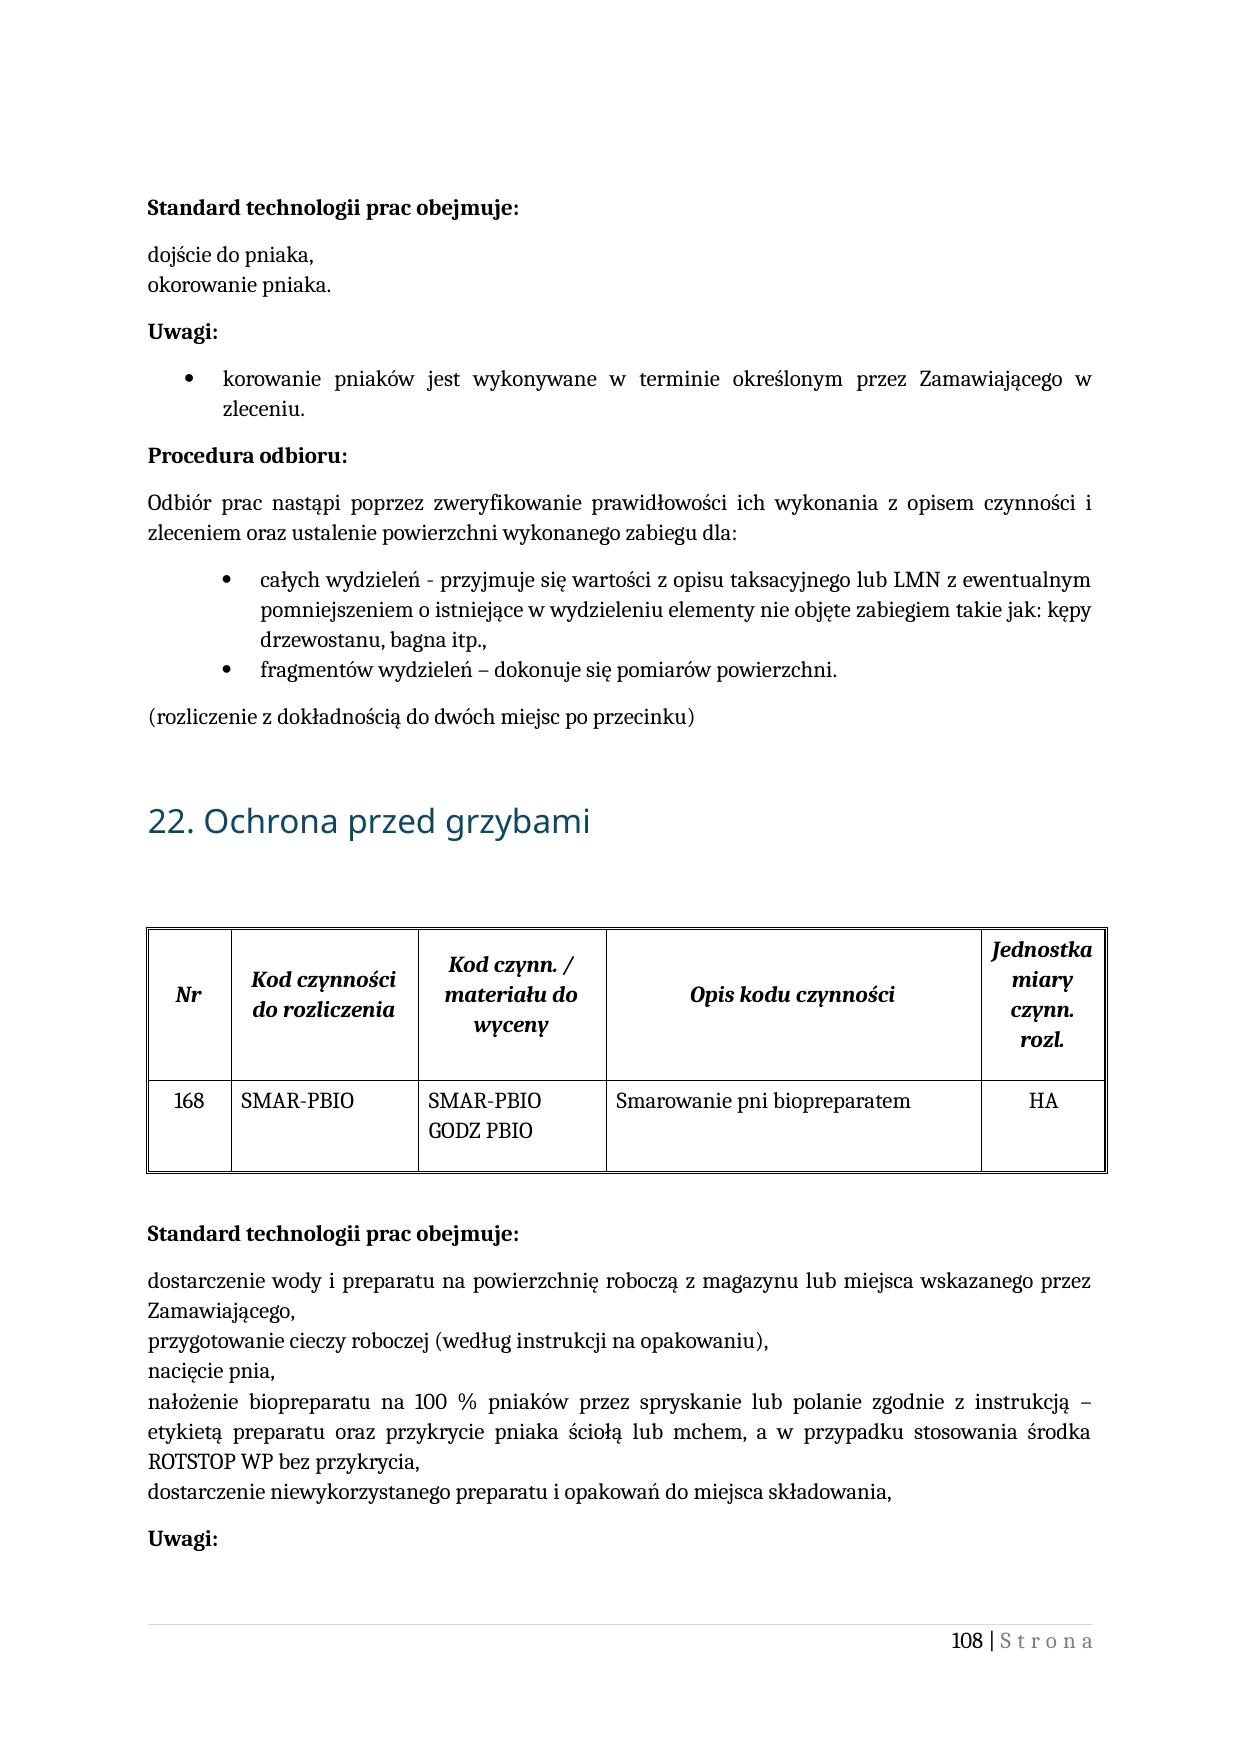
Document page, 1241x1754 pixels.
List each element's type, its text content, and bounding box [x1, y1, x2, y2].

text Odbiór prac nastąpi poprzez zweryfikowanie prawidłowości ich wykonania z opisem czynności i zleceniem oraz ustalenie powierzchni wykonanego zabiegu dla: [148, 489, 1093, 546]
list przygotowanie cieczy roboczej (według instrukcji na opakowaniu), [148, 1328, 1093, 1354]
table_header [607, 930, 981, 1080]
text Standard technologii prac obejmuje: [148, 1221, 1093, 1247]
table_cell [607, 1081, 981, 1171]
list nałożenie biopreparatu na 100 % pniaków przez spryskanie lub polanie zgodnie z instrukcją – etykietą preparatu oraz przykrycie pniaka ściołą lub mchem, a w przypadku stosowania środka ROTSTOP WP bez przykrycia, [148, 1388, 1093, 1475]
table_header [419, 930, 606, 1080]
list dostarczenie wody i preparatu na powierzchnię roboczą z magazynu lub miejsca wskazanego przez Zamawiającego, [148, 1268, 1093, 1324]
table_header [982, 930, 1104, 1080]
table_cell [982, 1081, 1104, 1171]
list całych wydzieleń - przyjmuje się wartości z opisu taksacyjnego lub LMN z ewentualnym pomniejszeniem o istniejące w wydzieleniu elementy nie objęte zabiegiem takie jak: kępy drzewostanu, bagna itp., [223, 566, 1093, 653]
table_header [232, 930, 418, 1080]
subtitle 22. Ochrona przed grzybami [148, 798, 1093, 843]
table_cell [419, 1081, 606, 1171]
text Standard technologii prac obejmuje: [148, 194, 1093, 221]
list dojście do pniaka, [148, 241, 1093, 268]
list okorowanie pniaka. [148, 272, 1093, 298]
text Uwagi: [148, 318, 1093, 345]
text Uwagi: [148, 1526, 1093, 1552]
list fragmentów wydzieleń – dokonuje się pomiarów powierzchni. [223, 657, 1093, 683]
list korowanie pniaków jest wykonywane w terminie określonym przez Zamawiającego w zleceniu. [185, 365, 1093, 422]
text Procedura odbioru: [148, 442, 1093, 469]
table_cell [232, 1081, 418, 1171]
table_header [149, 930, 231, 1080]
text (rozliczenie z dokładnością do dwóch miejsc po przecinku) [148, 704, 1093, 730]
list nacięcie pnia, [148, 1358, 1093, 1384]
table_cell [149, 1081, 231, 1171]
list dostarczenie niewykorzystanego preparatu i opakowań do miejsca składowania, [148, 1479, 1093, 1505]
